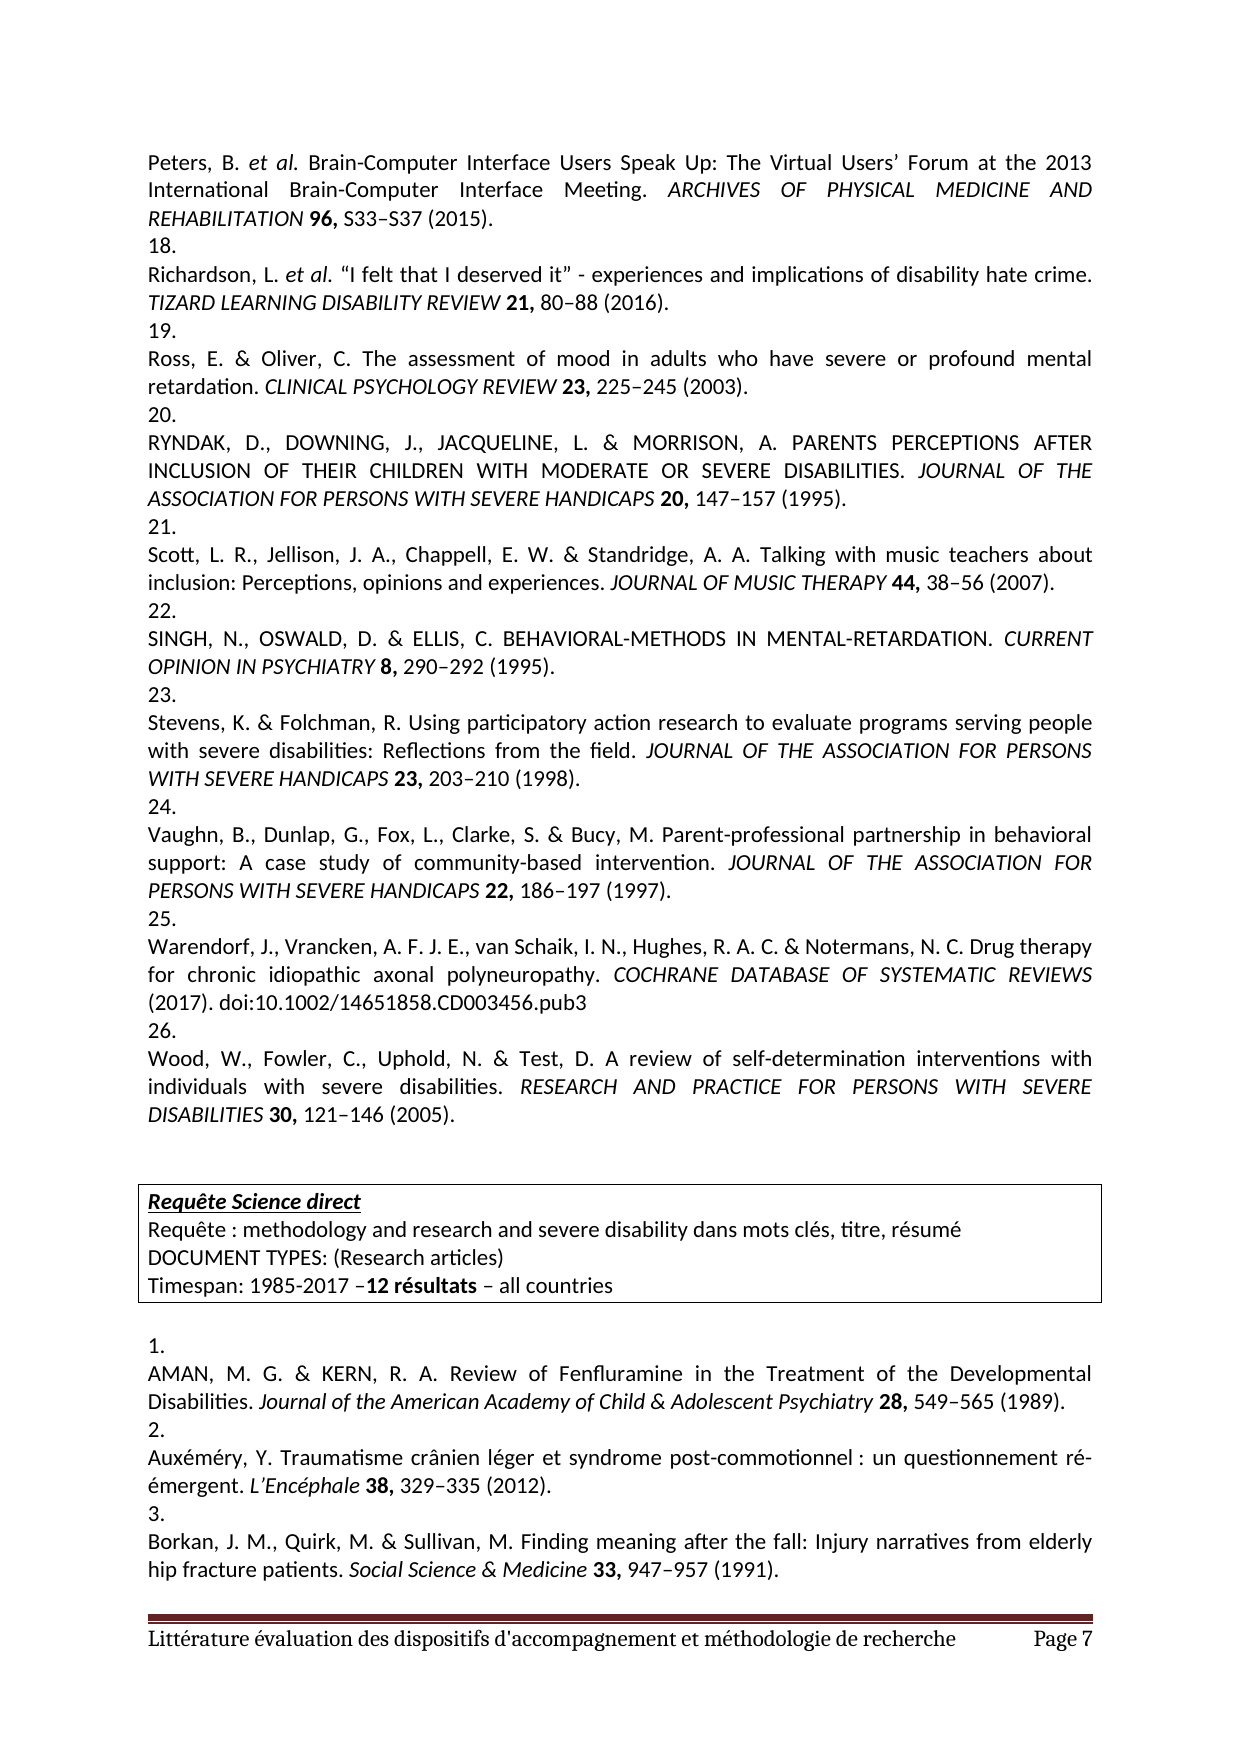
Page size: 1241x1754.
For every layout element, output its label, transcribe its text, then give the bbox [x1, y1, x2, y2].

text Vaughn, B., Dunlap, G., Fox, L., Clarke, S. & Bucy, M. Parent-professional partnership in behavioral support: A case study of community-based intervention. JOURNAL OF THE ASSOCIATION FOR PERSONS WITH SEVERE HANDICAPS 22, 186–197 (1997). [148, 820, 1093, 904]
text Scott, L. R., Jellison, J. A., Chappell, E. W. & Standridge, A. A. Talking with music teachers about inclusion: Perceptions, opinions and experiences. JOURNAL OF MUSIC THERAPY 44, 38–56 (2007). [148, 540, 1093, 596]
text 22. [148, 596, 1093, 624]
text 1. [148, 1331, 1093, 1359]
text Wood, W., Fowler, C., Uphold, N. & Test, D. A review of self-determination interventions with individuals with severe disabilities. RESEARCH AND PRACTICE FOR PERSONS WITH SEVERE DISABILITIES 30, 121–146 (2005). [148, 1044, 1093, 1128]
text RYNDAK, D., DOWNING, J., JACQUELINE, L. & MORRISON, A. PARENTS PERCEPTIONS AFTER INCLUSION OF THEIR CHILDREN WITH MODERATE OR SEVERE DISABILITIES. JOURNAL OF THE ASSOCIATION FOR PERSONS WITH SEVERE HANDICAPS 20, 147–157 (1995). [148, 428, 1093, 512]
text 18. [148, 232, 1093, 260]
text Ross, E. & Oliver, C. The assessment of mood in adults who have severe or profound mental retardation. CLINICAL PSYCHOLOGY REVIEW 23, 225–245 (2003). [148, 344, 1093, 400]
text 19. [148, 316, 1093, 344]
text 23. [148, 680, 1093, 708]
text 21. [148, 512, 1093, 540]
text 25. [148, 904, 1093, 932]
text SINGH, N., OSWALD, D. & ELLIS, C. BEHAVIORAL-METHODS IN MENTAL-RETARDATION. CURRENT OPINION IN PSYCHIATRY 8, 290–292 (1995). [148, 624, 1093, 680]
text Requête Science direct [139, 1185, 1101, 1216]
text Warendorf, J., Vrancken, A. F. J. E., van Schaik, I. N., Hughes, R. A. C. & Notermans, N. C. Drug therapy for chronic idiopathic axonal polyneuropathy. COCHRANE DATABASE OF SYSTEMATIC REVIEWS (2017). doi:10.1002/14651858.CD003456.pub3 [148, 932, 1093, 1016]
text DOCUMENT TYPES: (Research articles) [148, 1243, 1093, 1268]
text Auxéméry, Y. Traumatisme crânien léger et syndrome post-commotionnel : un questionnement ré-émergent. L’Encéphale 38, 329–335 (2012). [148, 1443, 1093, 1499]
text 2. [148, 1415, 1093, 1443]
text Timespan: 1985-2017 –12 résultats – all countries [139, 1268, 1101, 1302]
text AMAN, M. G. & KERN, R. A. Review of Fenfluramine in the Treatment of the Developmental Disabilities. Journal of the American Academy of Child & Adolescent Psychiatry 28, 549–565 (1989). [148, 1359, 1093, 1415]
text 24. [148, 792, 1093, 820]
text Requête : methodology and research and severe disability dans mots clés, titre, résumé [148, 1216, 1093, 1243]
text Peters, B. et al. Brain-Computer Interface Users Speak Up: The Virtual Users’ Forum at the 2013 International Brain-Computer Interface Meeting. ARCHIVES OF PHYSICAL MEDICINE AND REHABILITATION 96, S33–S37 (2015). [148, 148, 1093, 232]
text 26. [148, 1016, 1093, 1044]
text 3. [148, 1499, 1093, 1527]
text Borkan, J. M., Quirk, M. & Sullivan, M. Finding meaning after the fall: Injury narratives from elderly hip fracture patients. Social Science & Medicine 33, 947–957 (1991). [148, 1527, 1093, 1583]
text Richardson, L. et al. “I felt that I deserved it” - experiences and implications of disability hate crime. TIZARD LEARNING DISABILITY REVIEW 21, 80–88 (2016). [148, 260, 1093, 316]
text Stevens, K. & Folchman, R. Using participatory action research to evaluate programs serving people with severe disabilities: Reflections from the field. JOURNAL OF THE ASSOCIATION FOR PERSONS WITH SEVERE HANDICAPS 23, 203–210 (1998). [148, 708, 1093, 792]
text 20. [148, 400, 1093, 428]
